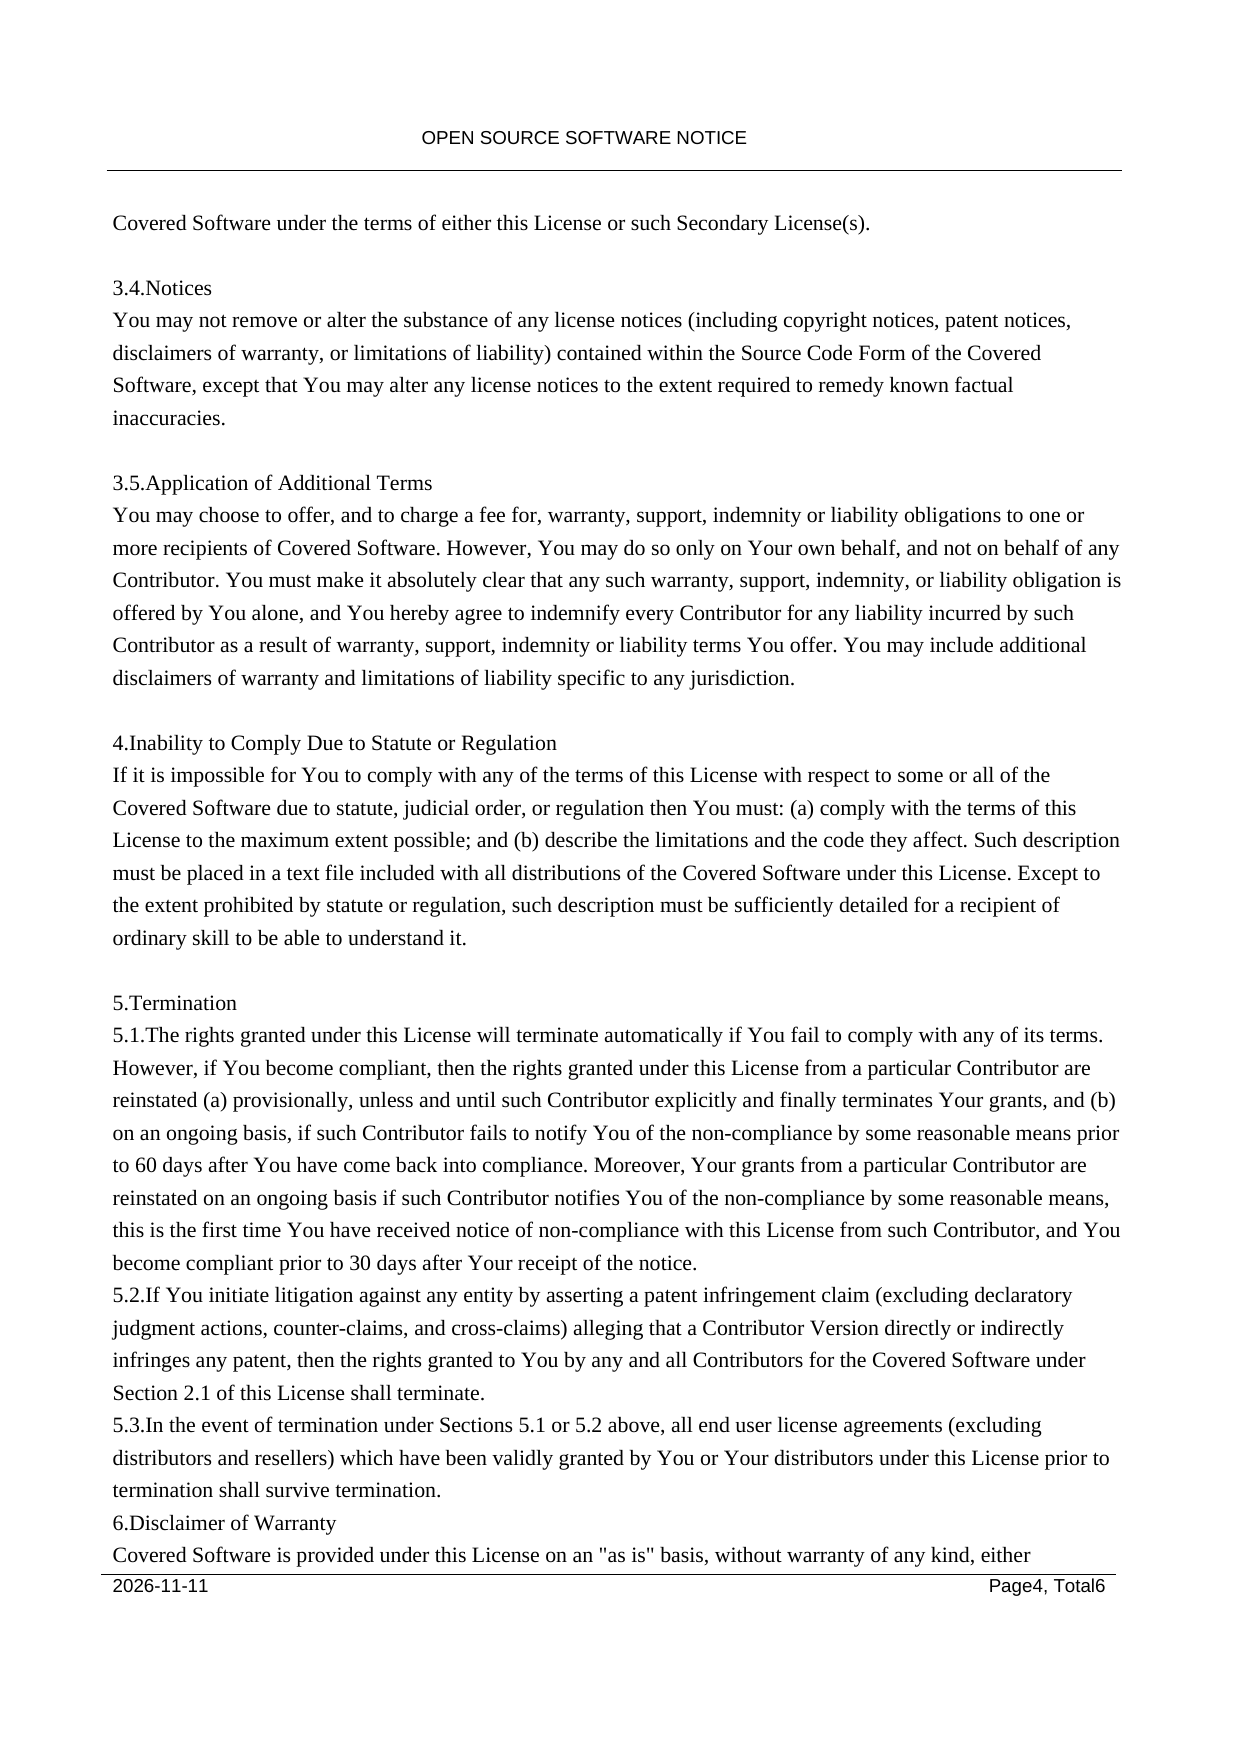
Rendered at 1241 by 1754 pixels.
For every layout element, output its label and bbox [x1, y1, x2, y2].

text [112, 206, 1128, 1571]
